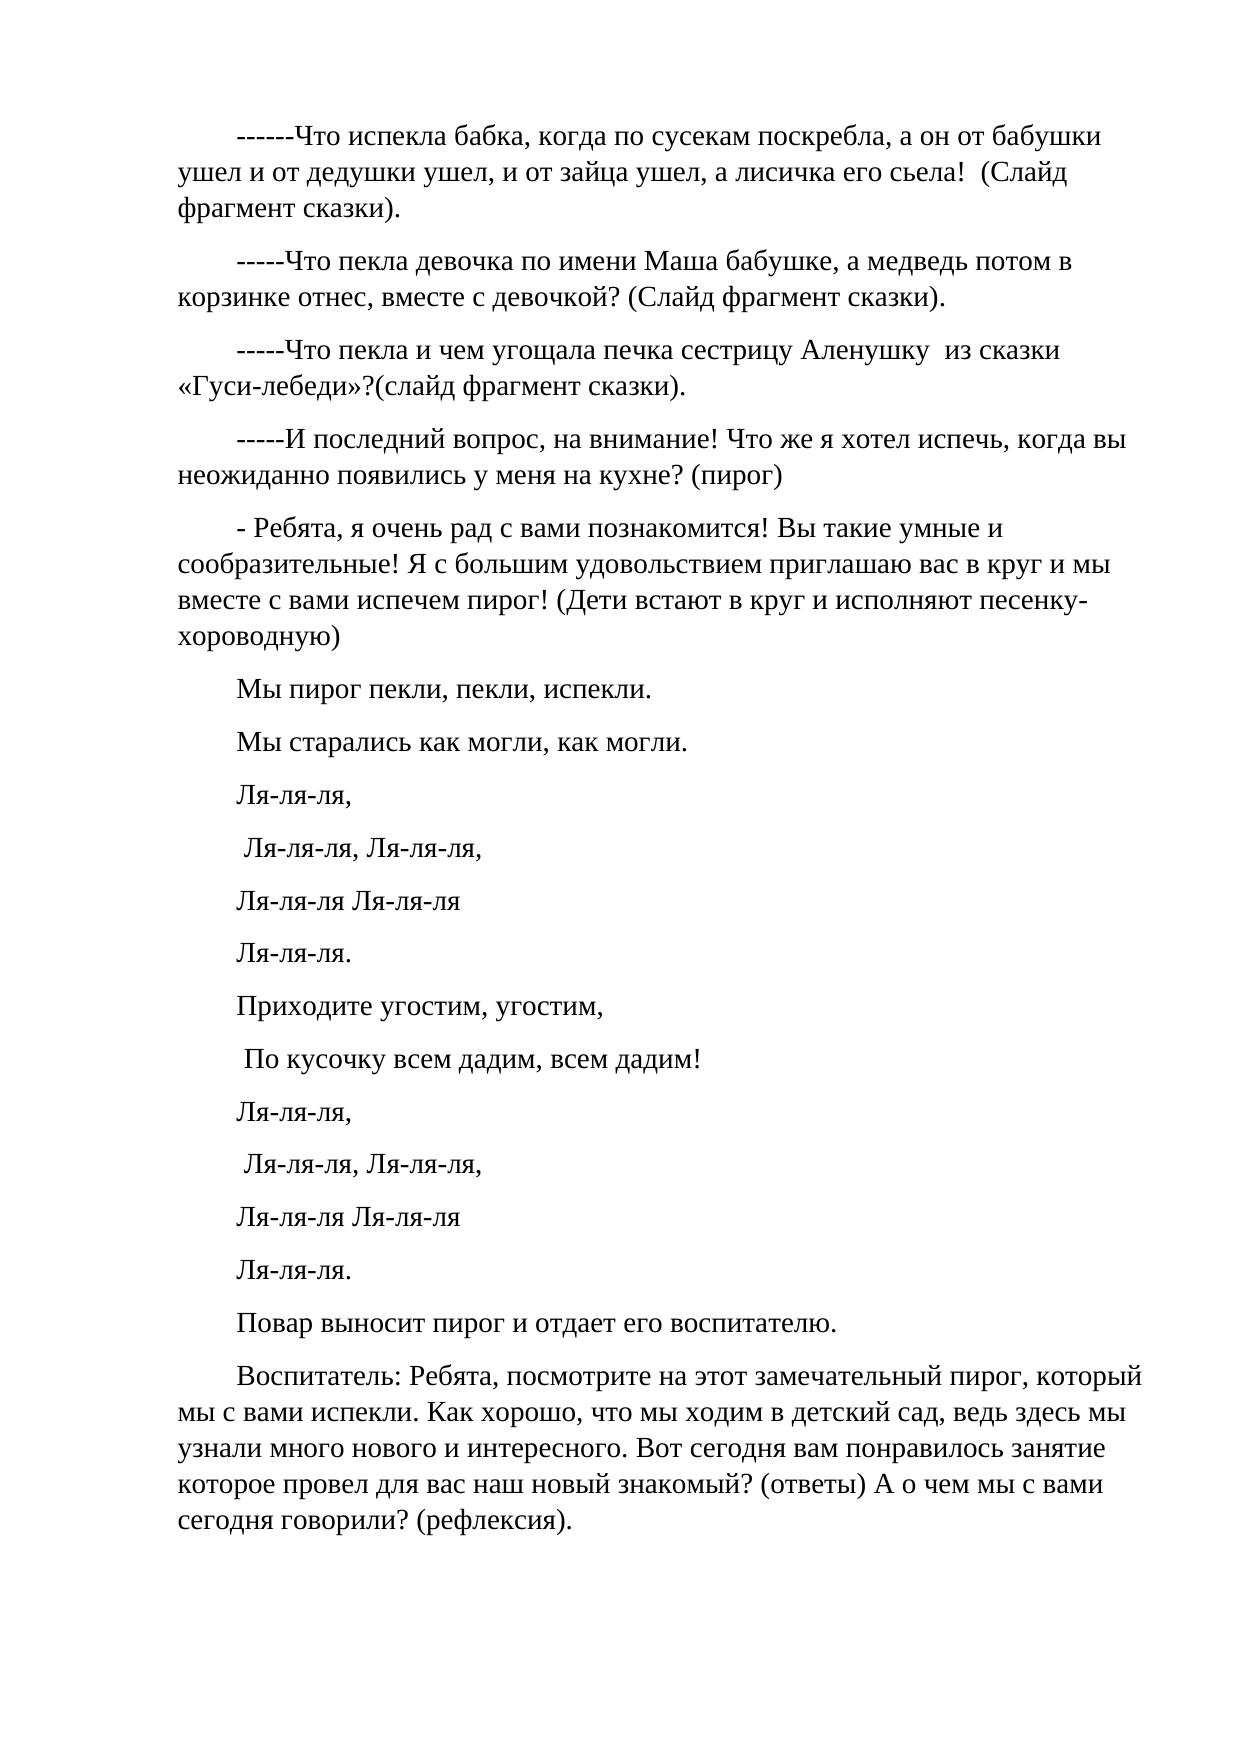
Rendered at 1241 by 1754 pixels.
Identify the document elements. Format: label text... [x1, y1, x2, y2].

text Воспитатель: Ребята, посмотрите на этот замечательный пирог, который мы с вами испекли. Как хорошо, что мы ходим в детский сад, ведь здесь мы узнали много нового и интересного. Вот сегодня вам понравилось занятие которое провел для вас наш новый знакомый? (ответы) А о чем мы с вами сегодня говорили? (рефлексия). [177, 1358, 1152, 1536]
text Мы старались как могли, как могли. [177, 724, 1152, 758]
text ------Что испекла бабка, когда по сусекам поскребла, а он от бабушки ушел и от дедушки ушел, и от зайца ушел, а лисичка его сьела! (Слайд фрагмент сказки). [177, 118, 1152, 224]
text - Ребята, я очень рад с вами познакомится! Вы такие умные и сообразительные! Я с большим удовольствием приглашаю вас в круг и мы вместе с вами испечем пирог! (Дети встают в круг и исполняют песенку-хороводную) [177, 510, 1152, 652]
text Ля-ля-ля. [177, 1252, 1152, 1286]
text Повар выносит пирог и отдает его воспитателю. [177, 1305, 1152, 1339]
text Ля-ля-ля, [177, 1094, 1152, 1127]
text Ля-ля-ля Ля-ля-ля [177, 1199, 1152, 1233]
text Ля-ля-ля, Ля-ля-ля, [177, 1147, 1152, 1180]
text Ля-ля-ля Ля-ля-ля [177, 883, 1152, 916]
text -----И последний вопрос, на внимание! Что же я хотел испечь, когда вы неожиданно появились у меня на кухне? (пирог) [177, 421, 1152, 491]
text По кусочку всем дадим, всем дадим! [177, 1041, 1152, 1074]
text Ля-ля-ля, [177, 777, 1152, 811]
text Приходите угостим, угостим, [177, 988, 1152, 1022]
text Мы пирог пекли, пекли, испекли. [177, 671, 1152, 705]
text -----Что пекла девочка по имени Маша бабушке, а медведь потом в корзинке отнес, вместе с девочкой? (Слайд фрагмент сказки). [177, 243, 1152, 313]
text Ля-ля-ля. [177, 935, 1152, 969]
text Ля-ля-ля, Ля-ля-ля, [177, 830, 1152, 863]
text -----Что пекла и чем угощала печка сестрицу Аленушку из сказки «Гуси-лебеди»?(слайд фрагмент сказки). [177, 332, 1152, 402]
